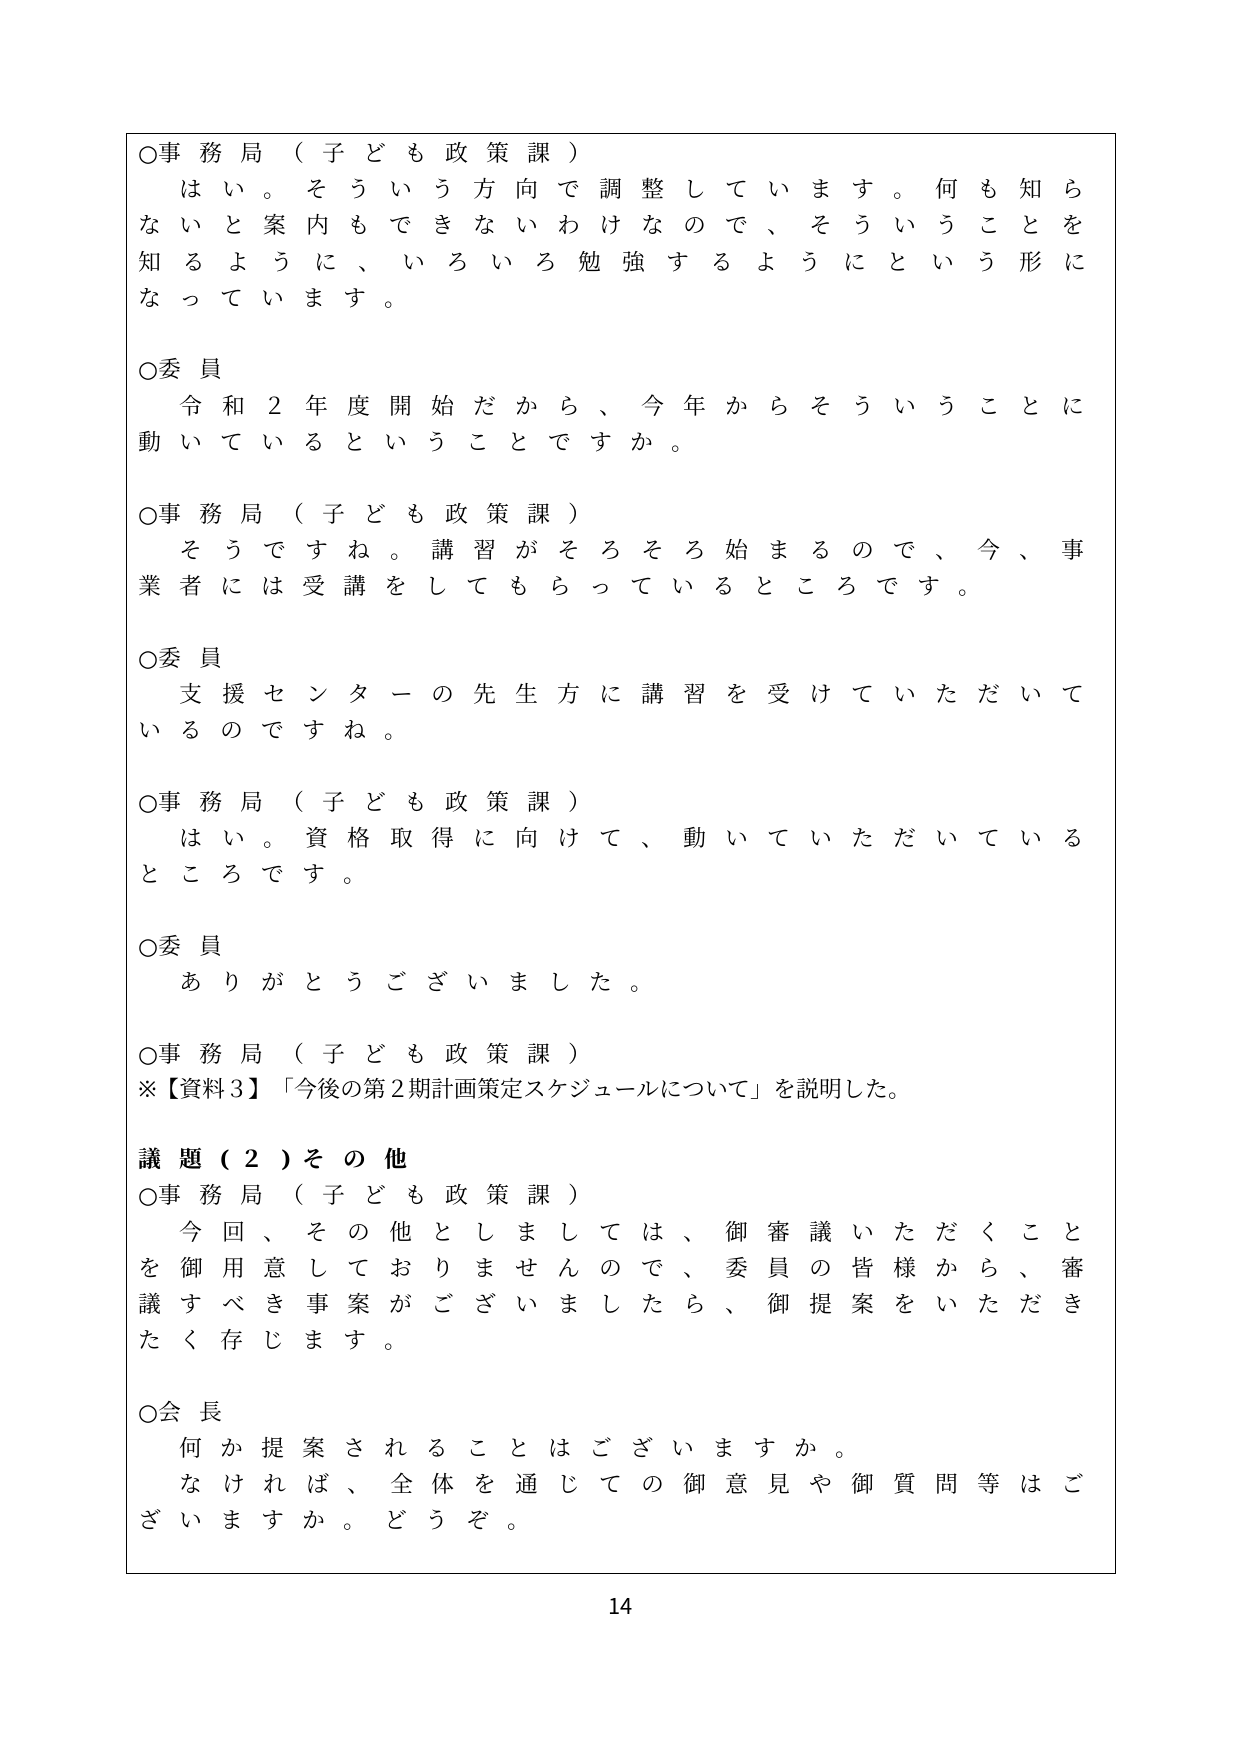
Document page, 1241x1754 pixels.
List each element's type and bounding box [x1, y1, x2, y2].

table_cell [127, 134, 1115, 1573]
